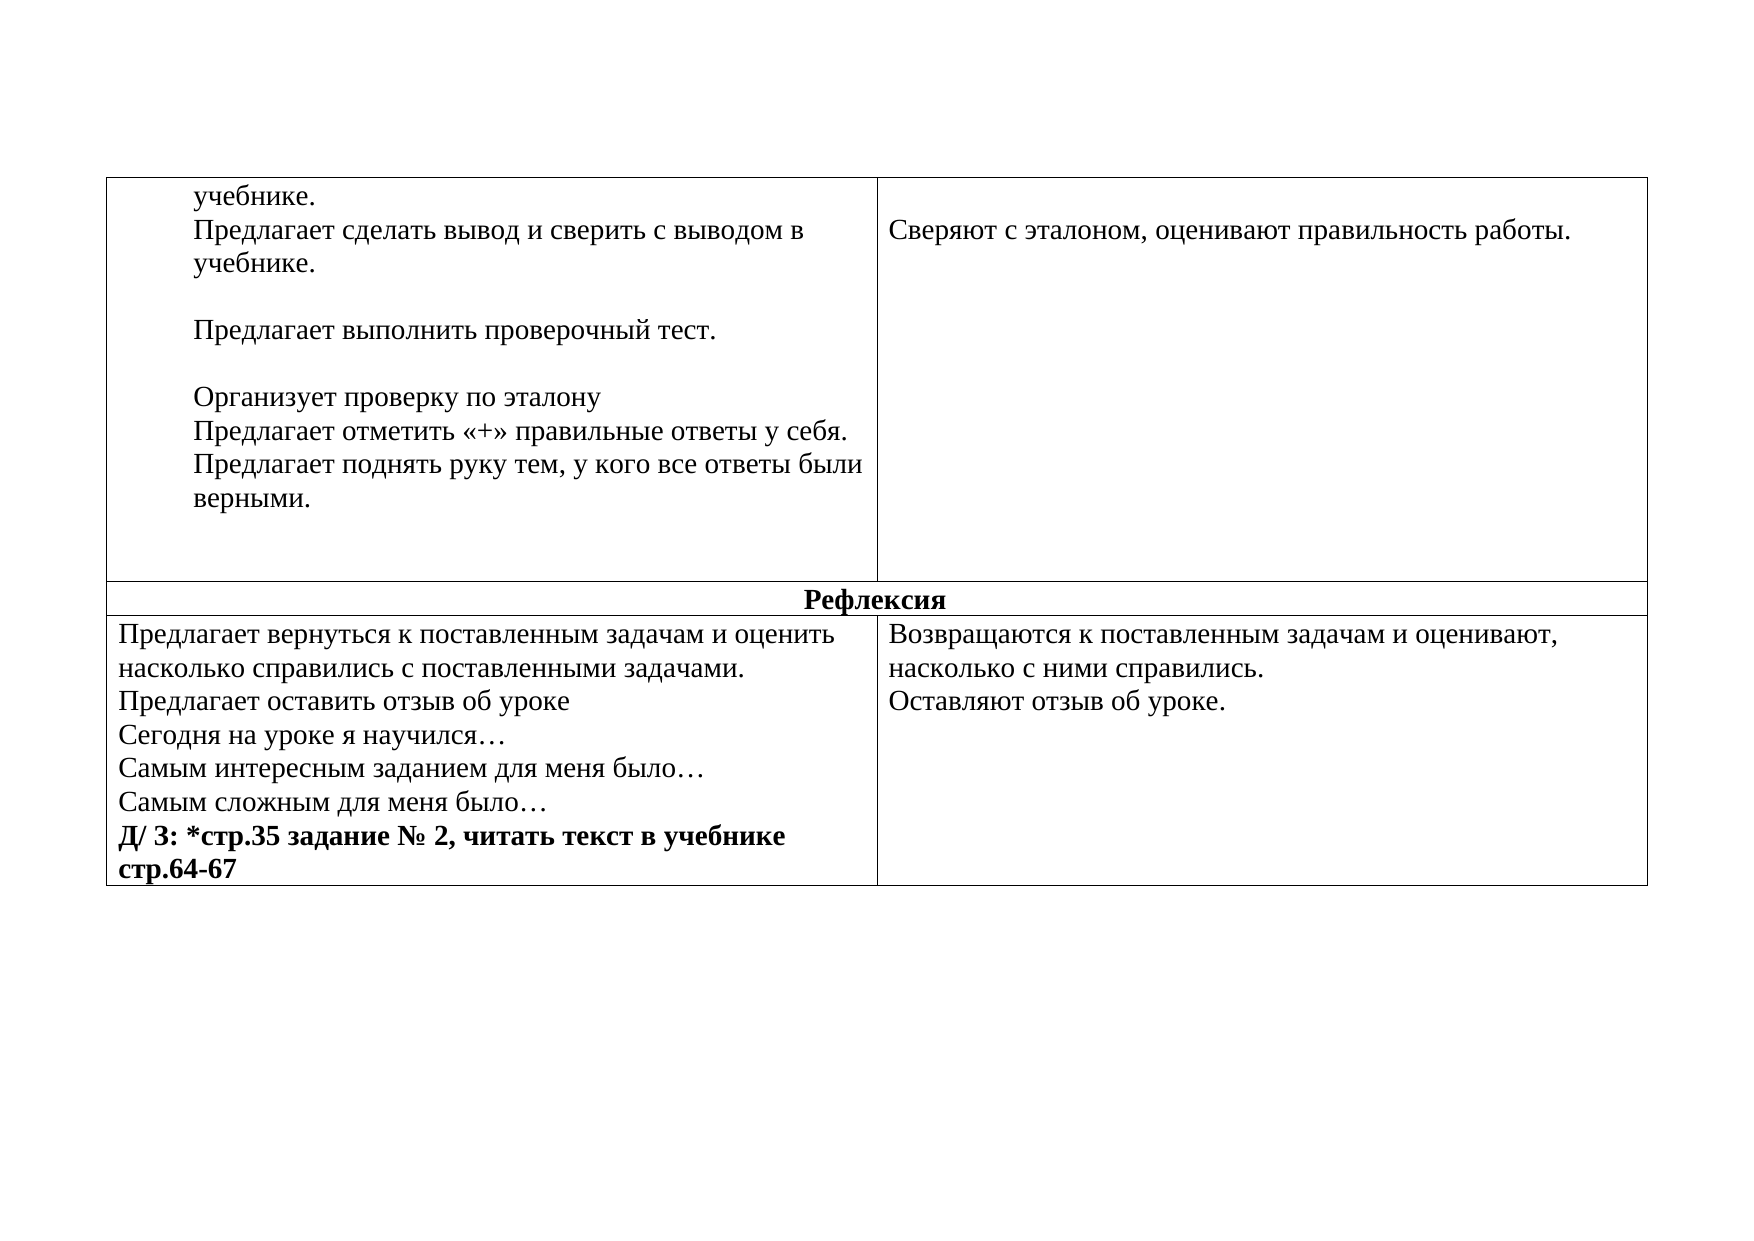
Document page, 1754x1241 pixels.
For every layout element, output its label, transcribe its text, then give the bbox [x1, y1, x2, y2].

table_cell Предлагает вернуться к поставленным задачам и оценить насколько справились с поставленными задачами. Предлагает оставить отзыв об уроке Сегодня на уроке я научился… Самым интересным заданием для меня было… Самым сложным для меня было… Д/ З: *стр.35 задание № 2, читать текст в учебнике стр.64-67 [107, 616, 877, 885]
table_cell Возвращаются к поставленным задачам и оценивают, насколько с ними справились. Оставляют отзыв об уроке. [878, 616, 1647, 885]
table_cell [107, 178, 877, 581]
table_cell Рефлексия [107, 582, 1647, 615]
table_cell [878, 178, 1647, 581]
